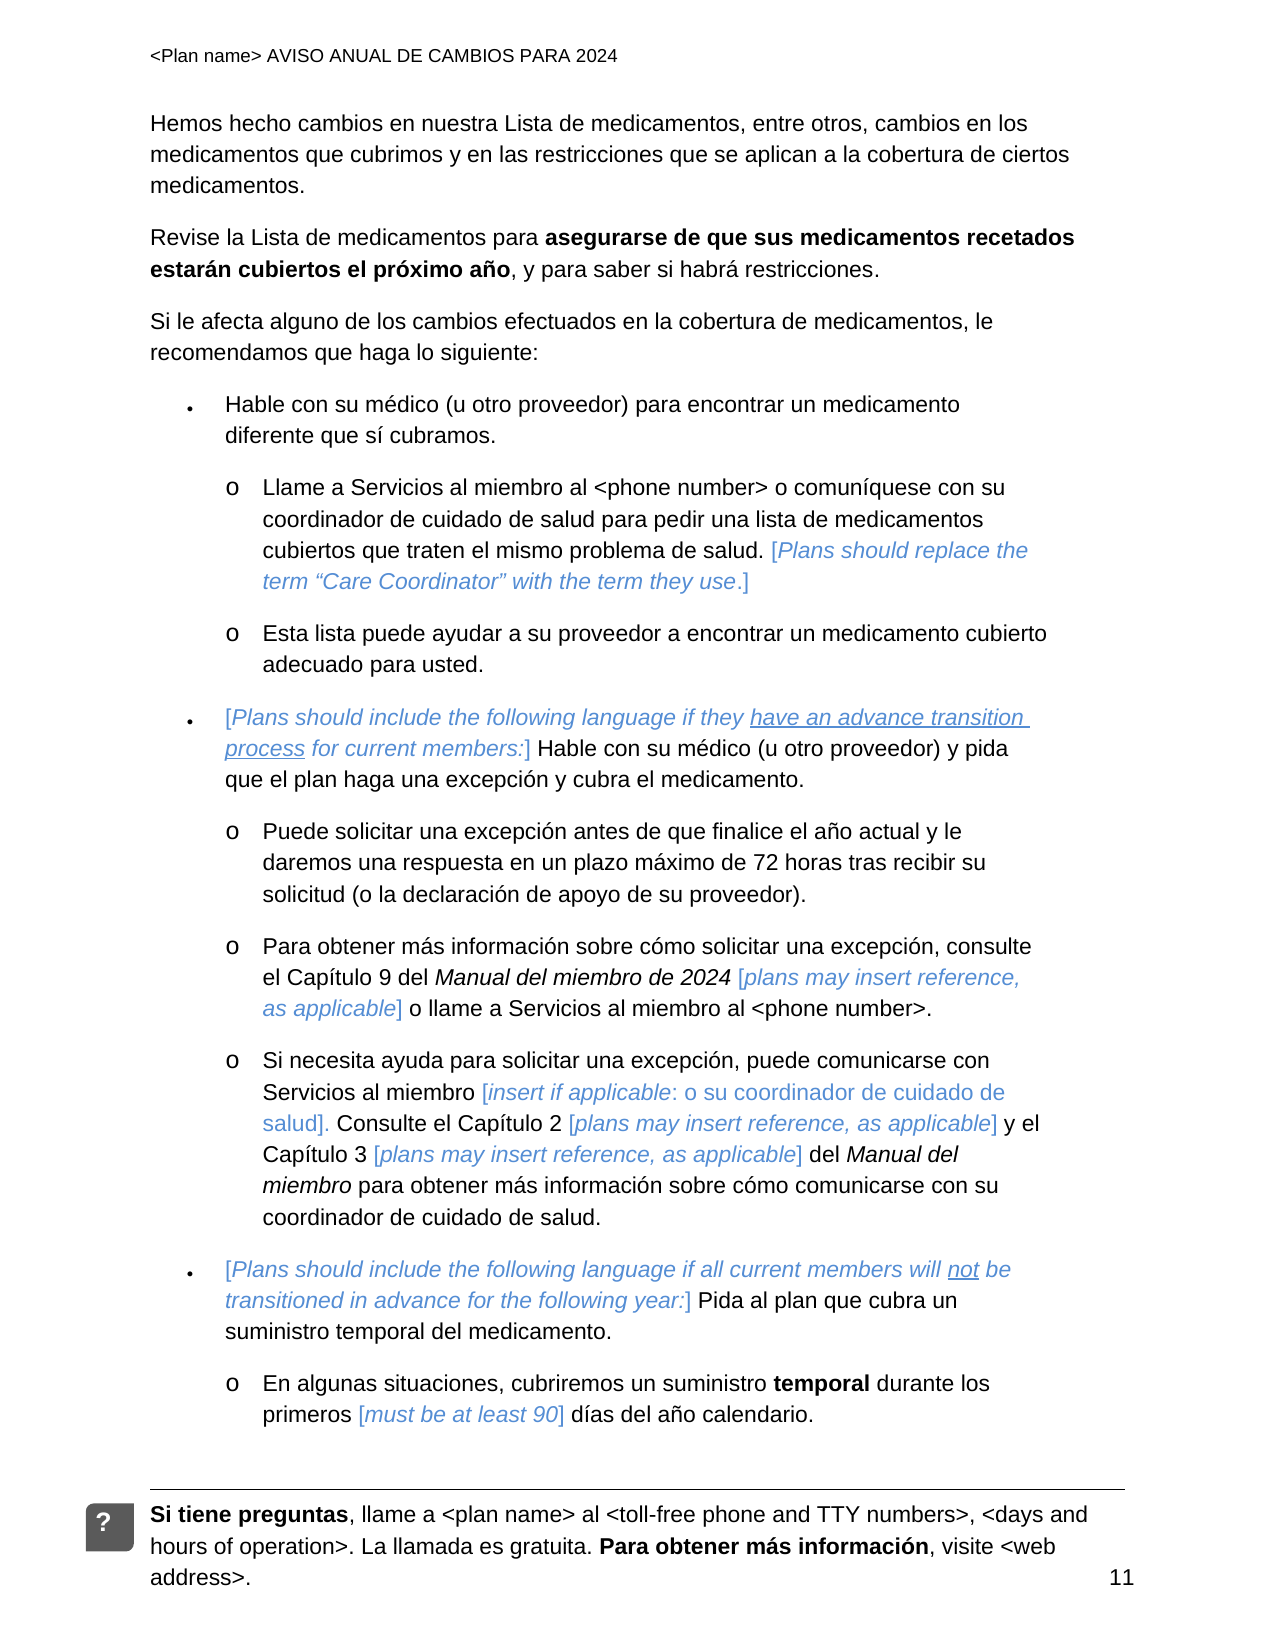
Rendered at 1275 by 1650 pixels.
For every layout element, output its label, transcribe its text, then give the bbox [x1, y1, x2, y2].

text Hemos hecho cambios en nuestra Lista de medicamentos, entre otros, cambios en los medicamentos que cubrimos y en las restricciones que se aplican a la cobertura de ciertos medicamentos. [150, 106, 1125, 200]
list Para obtener más información sobre cómo solicitar una excepción, consulte el Capítulo 9 del Manual del miembro de 2024 [plans may insert reference, as applicable] o llame a Servicios al miembro al <phone number>. [225, 929, 1050, 1023]
list Puede solicitar una excepción antes de que finalice el año actual y le daremos una respuesta en un plazo máximo de 72 horas tras recibir su solicitud (o la declaración de apoyo de su proveedor). [225, 814, 1050, 908]
list Esta lista puede ayudar a su proveedor a encontrar un medicamento cubierto adecuado para usted. [225, 617, 1050, 679]
list Hable con su médico (u otro proveedor) para encontrar un medicamento diferente que sí cubramos. [187, 387, 1050, 450]
text Revise la Lista de medicamentos para asegurarse de que sus medicamentos recetados estarán cubiertos el próximo año, y para saber si habrá restricciones. [150, 221, 1125, 283]
list Si necesita ayuda para solicitar una excepción, puede comunicarse con Servicios al miembro [insert if applicable: o su coordinador de cuidado de salud]. Consulte el Capítulo 2 [plans may insert reference, as applicable] y el Capítulo 3 [plans may insert reference, as applicable] del Manual del miembro para obtener más información sobre cómo comunicarse con su coordinador de cuidado de salud. [225, 1044, 1050, 1231]
list Llame a Servicios al miembro al <phone number> o comuníquese con su coordinador de cuidado de salud para pedir una lista de medicamentos cubiertos que traten el mismo problema de salud. [Plans should replace the term “Care Coordinator” with the term they use.] [225, 471, 1050, 596]
list En algunas situaciones, cubriremos un suministro temporal durante los primeros [must be at least 90] días del año calendario. [225, 1367, 1050, 1429]
text Si le afecta alguno de los cambios efectuados en la cobertura de medicamentos, le recomendamos que haga lo siguiente: [150, 304, 1125, 367]
list [Plans should include the following language if all current members will not be transitioned in advance for the following year:] Pida al plan que cubra un suministro temporal del medicamento. [187, 1252, 1050, 1346]
list [Plans should include the following language if they have an advance transition process for current members:] Hable con su médico (u otro proveedor) y pida que el plan haga una excepción y cubra el medicamento. [187, 700, 1050, 794]
